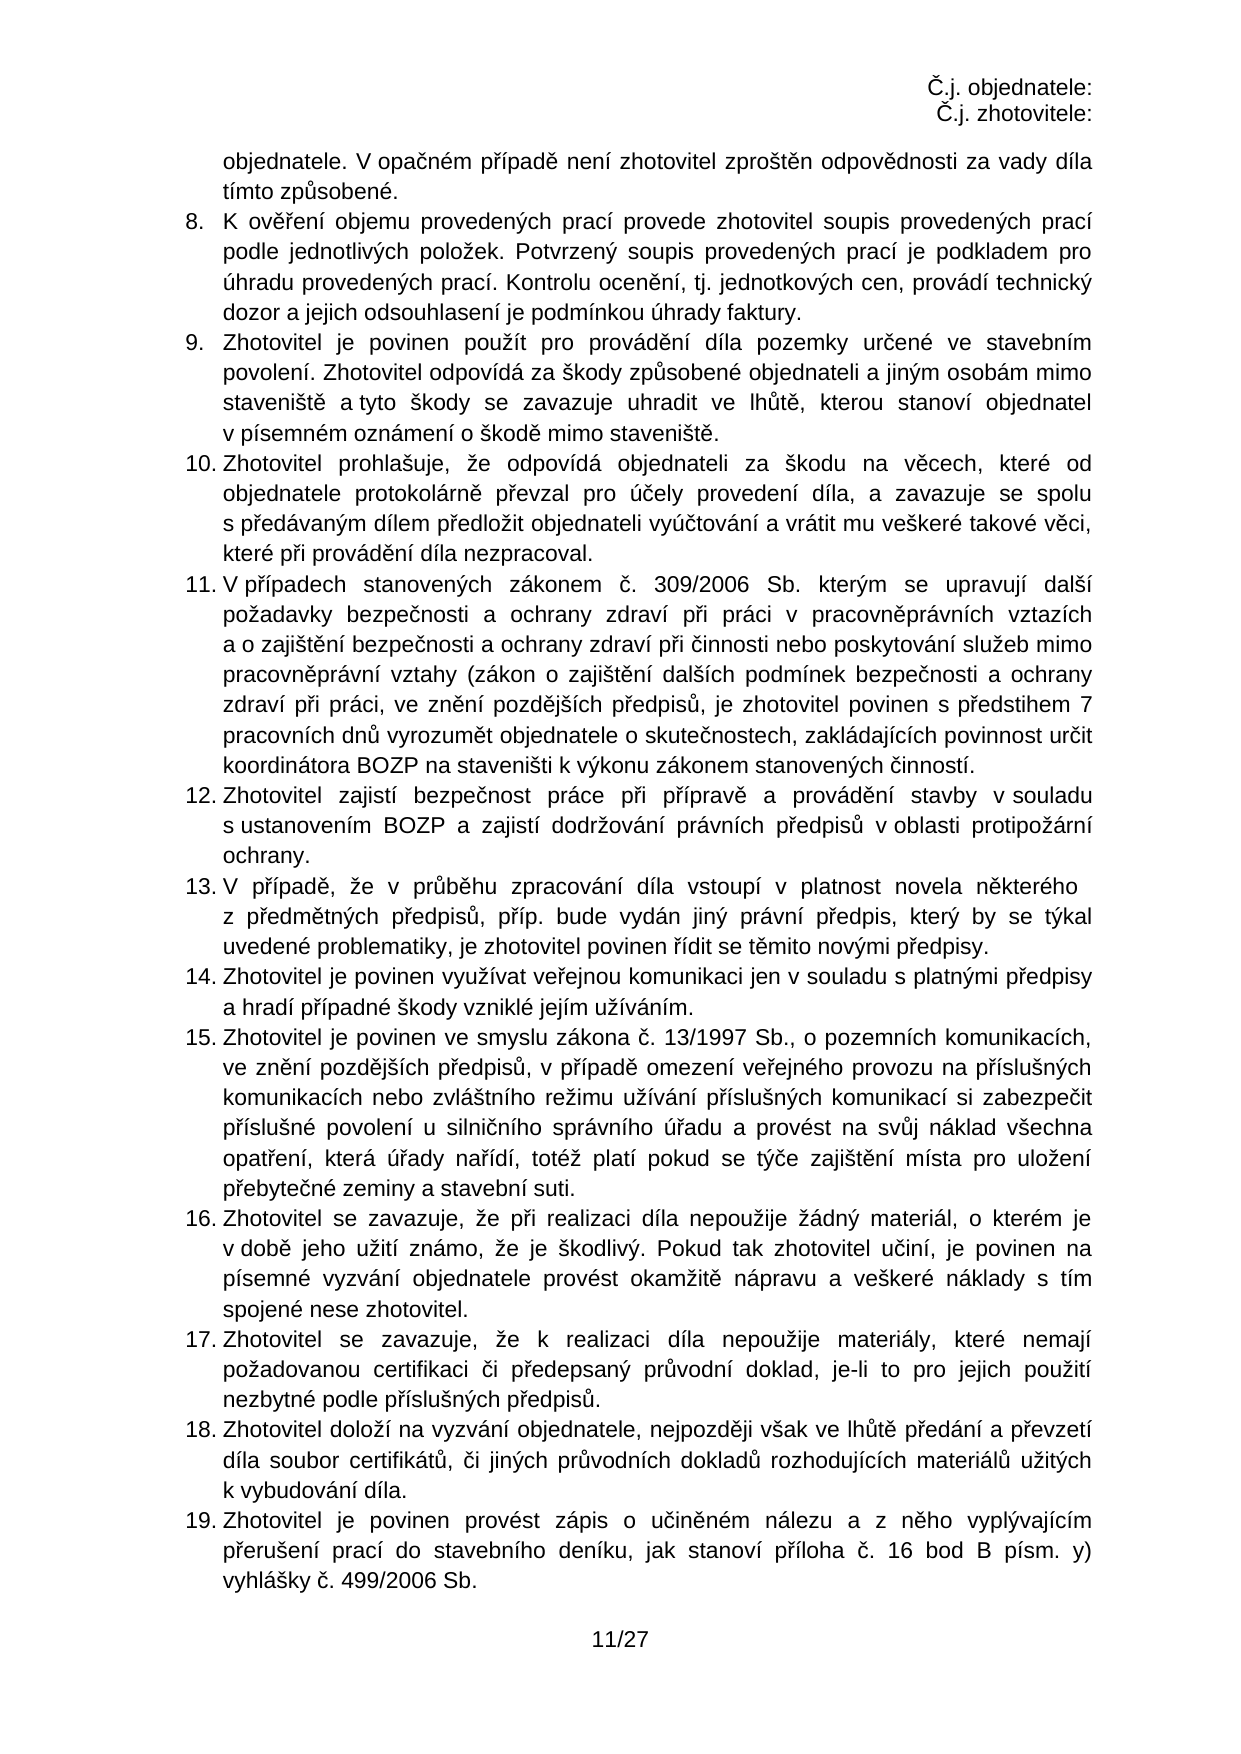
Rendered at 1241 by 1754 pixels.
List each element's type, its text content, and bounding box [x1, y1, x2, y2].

list Zhotovitel se zavazuje, že při realizaci díla nepoužije žádný materiál, o kterém je v době jeho užití známo, že je škodlivý. Pokud tak zhotovitel učiní, je povinen na písemné vyzvání objednatele provést okamžitě nápravu a veškeré náklady s tím spojené nese zhotovitel. [185, 1205, 1093, 1322]
list Zhotovitel je povinen ve smyslu zákona č. 13/1997 Sb., o pozemních komunikacích, ve znění pozdějších předpisů, v případě omezení veřejného provozu na příslušných komunikacích nebo zvláštního režimu užívání příslušných komunikací si zabezpečit příslušné povolení u silničního správního úřadu a provést na svůj náklad všechna opatření, která úřady nařídí, totéž platí pokud se týče zajištění místa pro uložení přebytečné zeminy a stavební suti. [185, 1024, 1093, 1201]
list Zhotovitel doloží na vyzvání objednatele, nejpozději však ve lhůtě předání a převzetí díla soubor certifikátů, či jiných průvodních dokladů rozhodujících materiálů užitých k vybudování díla. [185, 1416, 1093, 1503]
list Zhotovitel je povinen provést zápis o učiněném nálezu a z něho vyplývajícím přerušení prací do stavebního deníku, jak stanoví příloha č. 16 bod B písm. y) vyhlášky č. 499/2006 Sb. [185, 1507, 1093, 1594]
list Zhotovitel je povinen využívat veřejnou komunikaci jen v souladu s platnými předpisy a hradí případné škody vzniklé jejím užíváním. [185, 963, 1093, 1020]
list Zhotovitel je povinen použít pro provádění díla pozemky určené ve stavebním povolení. Zhotovitel odpovídá za škody způsobené objednateli a jiným osobám mimo staveniště a tyto škody se zavazuje uhradit ve lhůtě, kterou stanoví objednatel v písemném oznámení o škodě mimo staveniště. [185, 329, 1093, 446]
list Zhotovitel se zavazuje, že k realizaci díla nepoužije materiály, které nemají požadovanou certifikaci či předepsaný průvodní doklad, je-li to pro jejich použití nezbytné podle příslušných předpisů. [185, 1326, 1093, 1412]
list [185, 148, 1093, 204]
list Zhotovitel prohlašuje, že odpovídá objednateli za škodu na věcech, které od objednatele protokolárně převzal pro účely provedení díla, a zavazuje se spolu s předávaným dílem předložit objednateli vyúčtování a vrátit mu veškeré takové věci, které při provádění díla nezpracoval. [185, 450, 1093, 567]
list V případech stanovených zákonem č. 309/2006 Sb. kterým se upravují další požadavky bezpečnosti a ochrany zdraví při práci v pracovněprávních vztazích a o zajištění bezpečnosti a ochrany zdraví při činnosti nebo poskytování služeb mimo pracovněprávní vztahy (zákon o zajištění dalších podmínek bezpečnosti a ochrany zdraví při práci, ve znění pozdějších předpisů, je zhotovitel povinen s předstihem 7 pracovních dnů vyrozumět objednatele o skutečnostech, zakládajících povinnost určit koordinátora BOZP na staveništi k výkonu zákonem stanovených činností. [185, 571, 1093, 778]
list K ověření objemu provedených prací provede zhotovitel soupis provedených prací podle jednotlivých položek. Potvrzený soupis provedených prací je podkladem pro úhradu provedených prací. Kontrolu ocenění, tj. jednotkových cen, provádí technický dozor a jejich odsouhlasení je podmínkou úhrady faktury. [185, 208, 1093, 325]
list Zhotovitel zajistí bezpečnost práce při přípravě a provádění stavby v souladu s ustanovením BOZP a zajistí dodržování právních předpisů v oblasti protipožární ochrany. [185, 782, 1093, 869]
list V případě, že v průběhu zpracování díla vstoupí v platnost novela některého z předmětných předpisů, příp. bude vydán jiný právní předpis, který by se týkal uvedené problematiky, je zhotovitel povinen řídit se těmito novými předpisy. [185, 873, 1093, 959]
